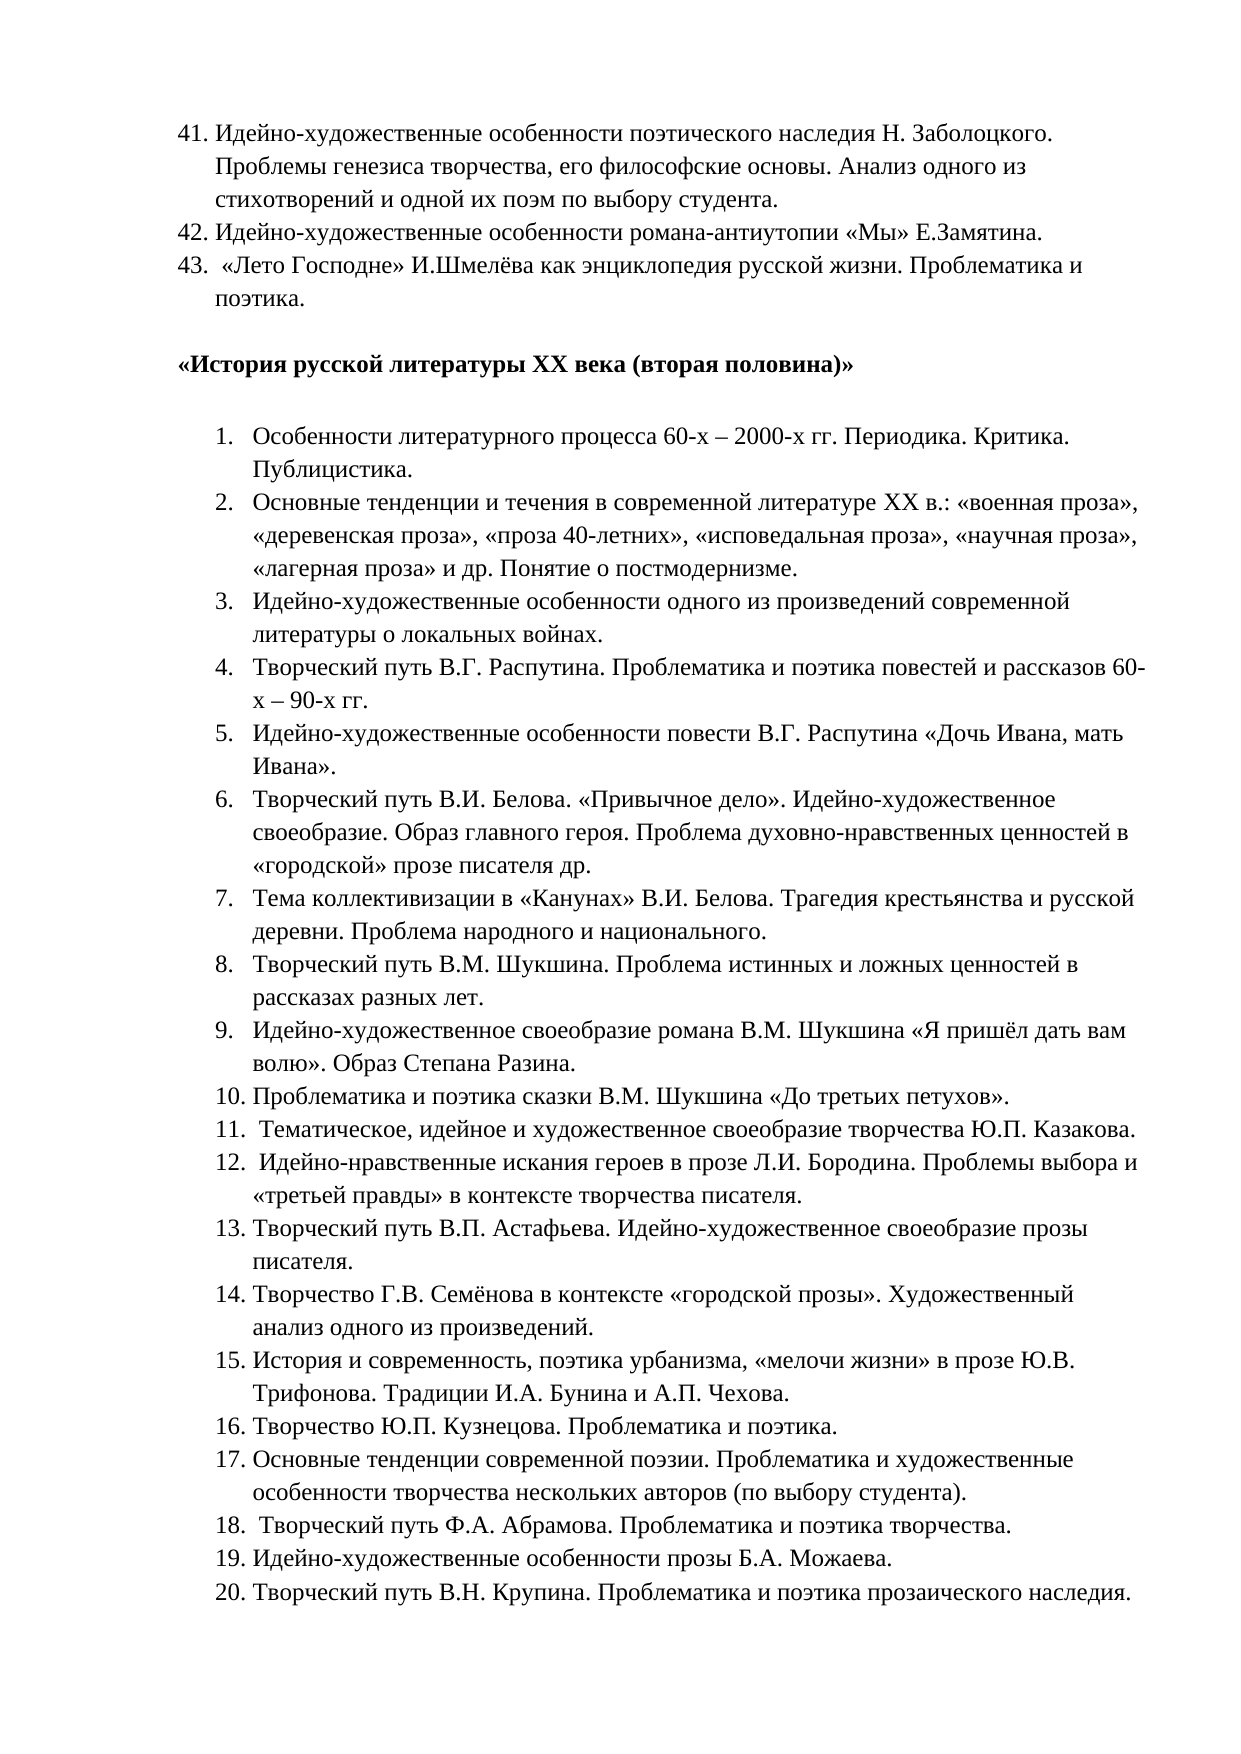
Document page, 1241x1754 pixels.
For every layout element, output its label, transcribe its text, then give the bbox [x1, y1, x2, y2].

list Идейно-художественные особенности поэтического наследия Н. Заболоцкого. Проблемы генезиса творчества, его философские основы. Анализ одного из стихотворений и одной их поэм по выбору студента. [177, 118, 1152, 213]
list Основные тенденции современной поэзии. Проблематика и художественные особенности творчества нескольких авторов (по выбору студента). [215, 1444, 1152, 1506]
list Основные тенденции и течения в современной литературе XX в.: «военная проза», «деревенская проза», «проза 40-летних», «исповедальная проза», «научная проза», «лагерная проза» и др. Понятие о постмодернизме. [215, 487, 1152, 582]
list Творческий путь В.М. Шукшина. Проблема истинных и ложных ценностей в рассказах разных лет. [215, 949, 1152, 1011]
list Тема коллективизации в «Канунах» В.И. Белова. Трагедия крестьянства и русской деревни. Проблема народного и национального. [215, 883, 1152, 945]
list Проблематика и поэтика сказки В.М. Шукшина «До третьих петухов». [215, 1081, 1152, 1110]
list Идейно-художественные особенности прозы Б.А. Можаева. [215, 1543, 1152, 1572]
list Творческий путь В.Г. Распутина. Проблематика и поэтика повестей и рассказов 60-х – 90-х гг. [215, 652, 1152, 714]
list Творчество Ю.П. Кузнецова. Проблематика и поэтика. [215, 1411, 1152, 1440]
list Особенности литературного процесса 60-х – 2000-х гг. Периодика. Критика. Публицистика. [215, 421, 1152, 483]
list Творческий путь Ф.А. Абрамова. Проблематика и поэтика творчества. [215, 1511, 1152, 1539]
list Идейно-художественное своеобразие романа В.М. Шукшина «Я пришёл дать вам волю». Образ Степана Разина. [215, 1015, 1152, 1077]
list Идейно-художественные особенности одного из произведений современной литературы о локальных войнах. [215, 586, 1152, 648]
list Творческий путь В.И. Белова. «Привычное дело». Идейно-художественное своеобразие. Образ главного героя. Проблема духовно-нравственных ценностей в «городской» прозе писателя др. [215, 784, 1152, 879]
list Идейно-художественные особенности романа-антиутопии «Мы» Е.Замятина. [177, 217, 1152, 246]
list Тематическое, идейное и художественное своеобразие творчества Ю.П. Казакова. [215, 1114, 1152, 1143]
list История и современность, поэтика урбанизма, «мелочи жизни» в прозе Ю.В. Трифонова. Традиции И.А. Бунина и А.П. Чехова. [215, 1345, 1152, 1407]
list Творчество Г.В. Семёнова в контексте «городской прозы». Художественный анализ одного из произведений. [215, 1279, 1152, 1341]
list «Лето Господне» И.Шмелёва как энциклопедия русской жизни. Проблематика и поэтика. [177, 250, 1152, 312]
list Творческий путь В.П. Астафьева. Идейно-художественное своеобразие прозы писателя. [215, 1213, 1152, 1275]
list Идейно-нравственные искания героев в прозе Л.И. Бородина. Проблемы выбора и «третьей правды» в контексте творчества писателя. [215, 1147, 1152, 1209]
list Идейно-художественные особенности повести В.Г. Распутина «Дочь Ивана, мать Ивана». [215, 718, 1152, 780]
text «История русской литературы XX века (вторая половина)» [177, 349, 1152, 378]
list Творческий путь В.Н. Крупина. Проблематика и поэтика прозаического наследия. [215, 1577, 1152, 1605]
